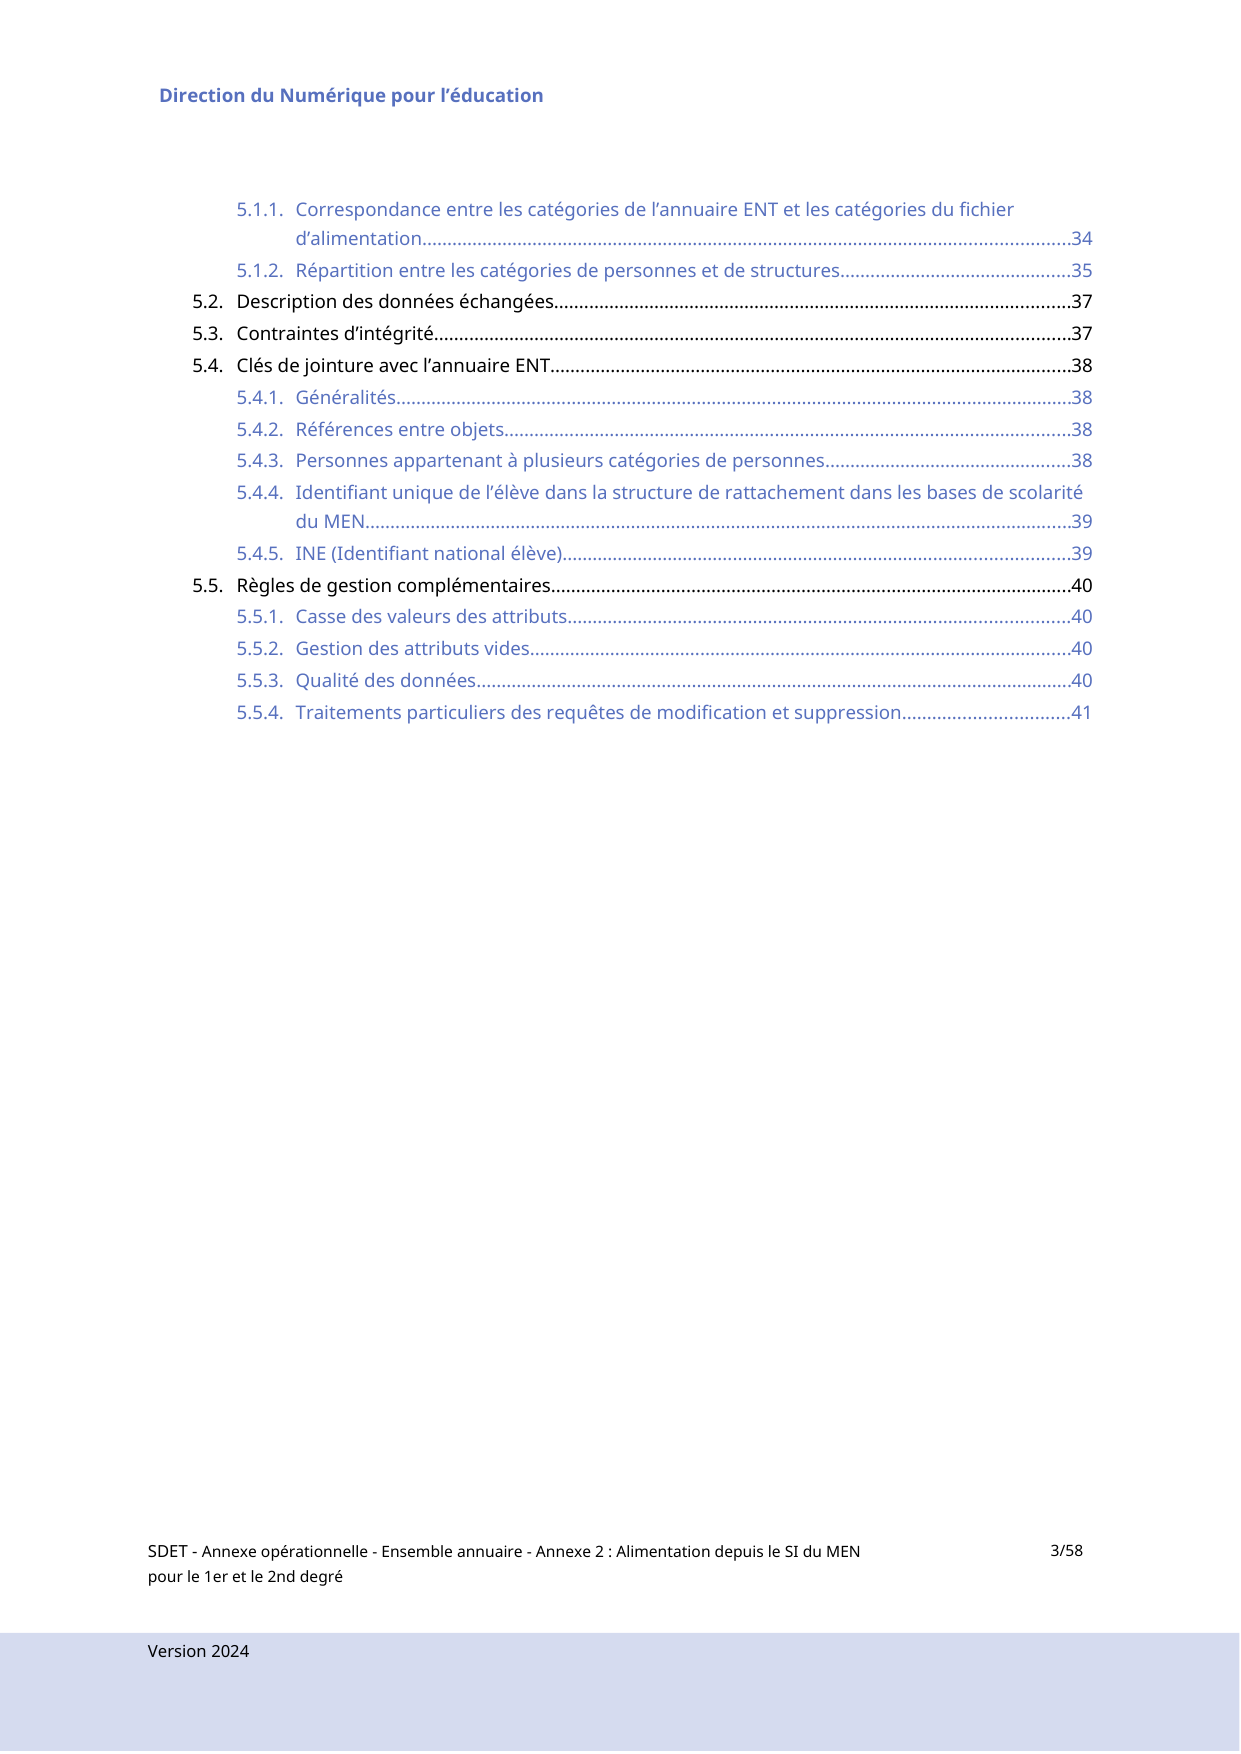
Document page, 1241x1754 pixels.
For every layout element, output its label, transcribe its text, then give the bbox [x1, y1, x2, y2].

text 5.3. Contraintes d’intégrité 37 [192, 321, 1092, 346]
text 5.1.1. Correspondance entre les catégories de l’annuaire ENT et les catégories du fichier d’alimentation 34 [236, 196, 1092, 251]
text 5.2. Description des données échangées 37 [192, 289, 1092, 314]
text 5.4.1. Généralités 38 [236, 384, 1092, 410]
text 5.5.4. Traitements particuliers des requêtes de modification et suppression 41 [236, 699, 1092, 724]
text 5.4. Clés de jointure avec l’annuaire ENT 38 [192, 352, 1092, 378]
text 5.4.4. Identifiant unique de l’élève dans la structure de rattachement dans les bases de scolarité du MEN 39 [236, 479, 1092, 534]
text 5.5.3. Qualité des données 40 [236, 667, 1092, 693]
text 5.4.3. Personnes appartenant à plusieurs catégories de personnes 38 [236, 448, 1092, 473]
text 5.4.2. Références entre objets 38 [236, 416, 1092, 441]
text 5.1.2. Répartition entre les catégories de personnes et de structures 35 [236, 257, 1092, 283]
text 5.5.1. Casse des valeurs des attributs 40 [236, 604, 1092, 629]
text 5.4.5. INE (Identifiant national élève) 39 [236, 540, 1092, 566]
text 5.5.2. Gestion des attributs vides 40 [236, 635, 1092, 661]
text 5.5. Règles de gestion complémentaires 40 [192, 572, 1092, 597]
